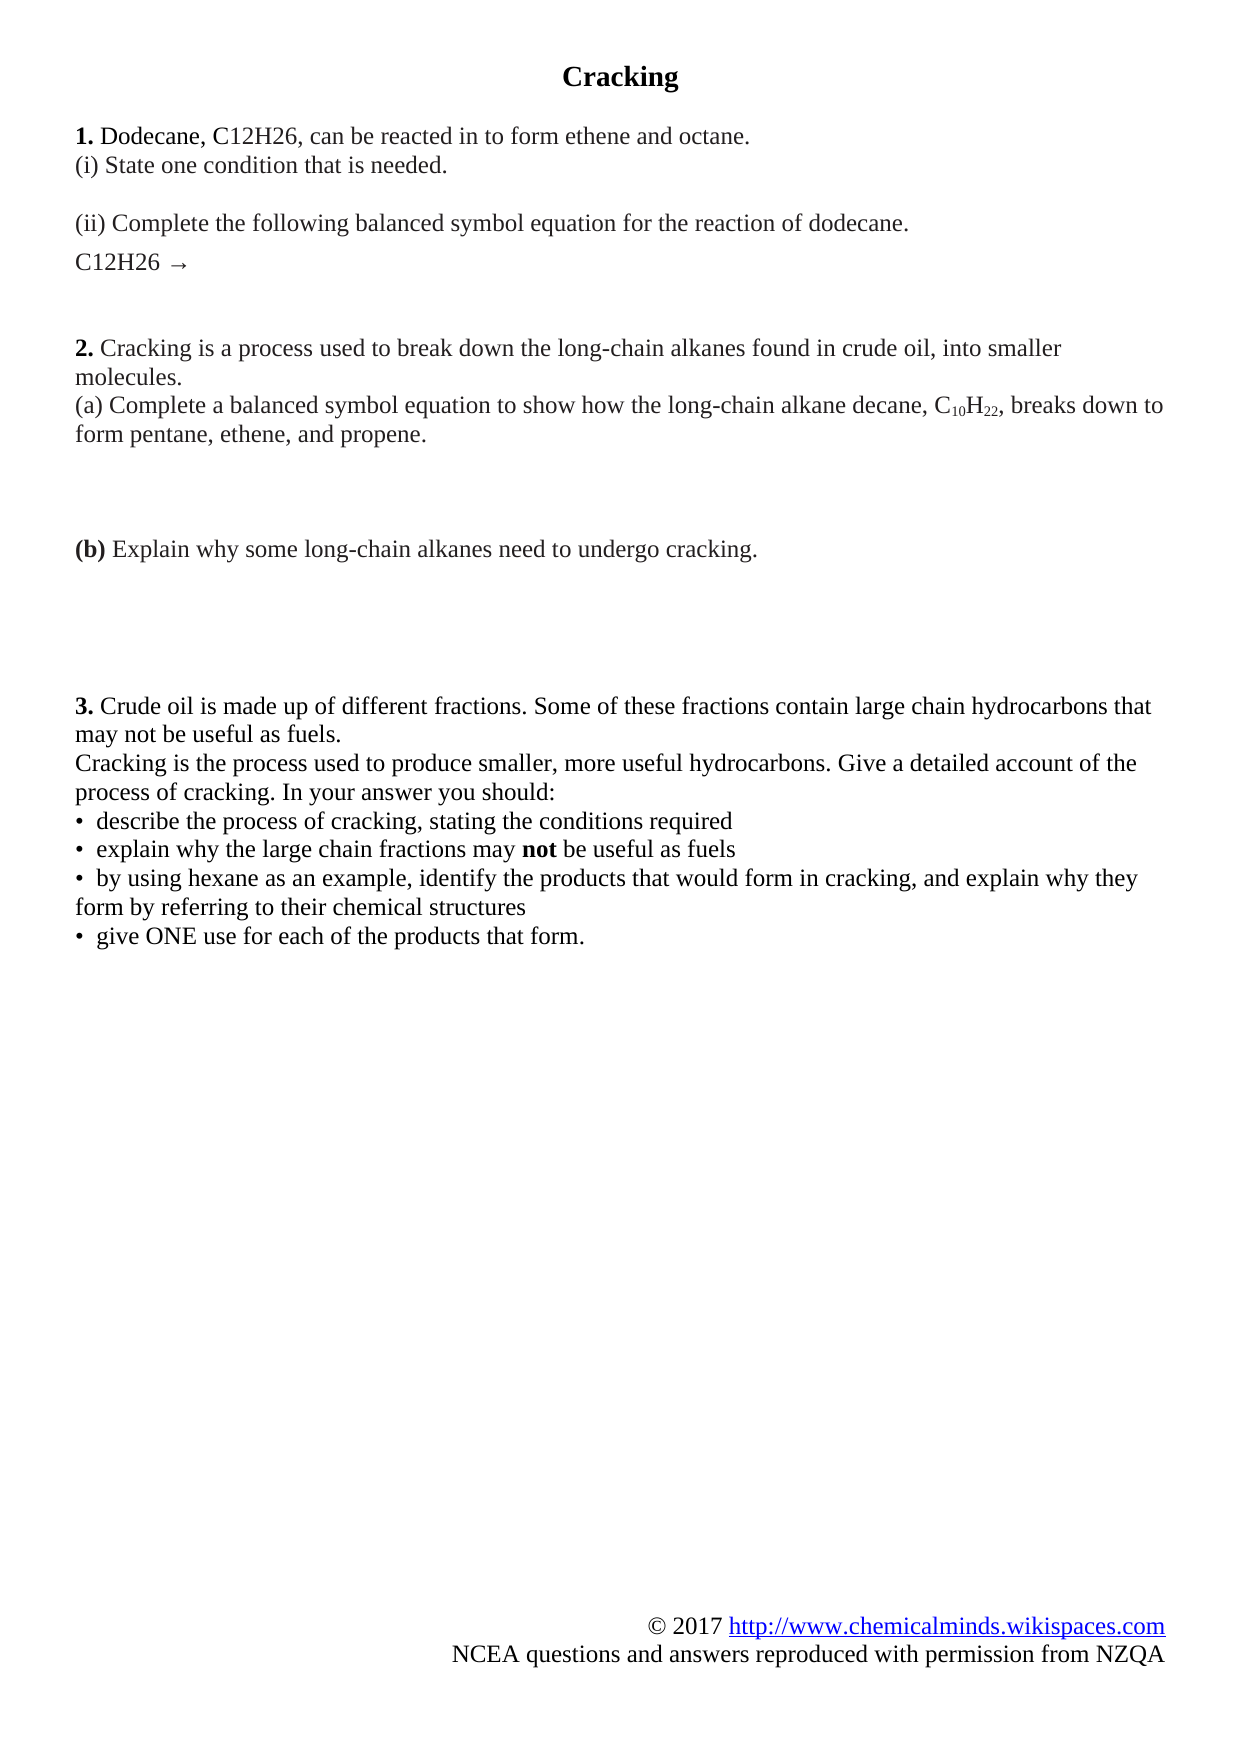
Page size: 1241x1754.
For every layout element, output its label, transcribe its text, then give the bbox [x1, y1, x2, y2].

text • give ONE use for each of the products that form. [75, 921, 1165, 949]
text form by referring to their chemical structures [75, 892, 1165, 921]
text • explain why the large chain fractions may not be useful as fuels [75, 834, 1165, 863]
text © 2017 http://www.chemicalminds.wikispaces.com [75, 1611, 1165, 1639]
text • by using hexane as an example, identify the products that would form in cracking, and explain why they [75, 863, 1165, 892]
text (i) State one condition that is needed. [75, 150, 1165, 179]
text (b) Explain why some long-chain alkanes need to undergo cracking. [75, 534, 1165, 563]
text NCEA questions and answers reproduced with permission from NZQA [75, 1639, 1165, 1668]
text (a) Complete a balanced symbol equation to show how the long-chain alkane decane, C10H22, breaks down to form pentane, ethene, and propene. [75, 391, 1165, 448]
text Cracking is the process used to produce smaller, more useful hydrocarbons. Give a detailed account of the process of cracking. In your answer you should: [75, 748, 1165, 806]
text 1. Dodecane, C12H26, can be reacted in to form ethene and octane. [75, 121, 1165, 150]
text Cracking [75, 59, 1165, 93]
text 3. Crude oil is made up of different fractions. Some of these fractions contain large chain hydrocarbons that may not be useful as fuels. [75, 691, 1165, 748]
text (ii) Complete the following balanced symbol equation for the reaction of dodecane. [75, 208, 1165, 236]
text • describe the process of cracking, stating the conditions required [75, 806, 1165, 834]
text 2. Cracking is a process used to break down the long-chain alkanes found in crude oil, into smaller molecules. [75, 333, 1165, 391]
text C12H26 → [75, 247, 1165, 276]
